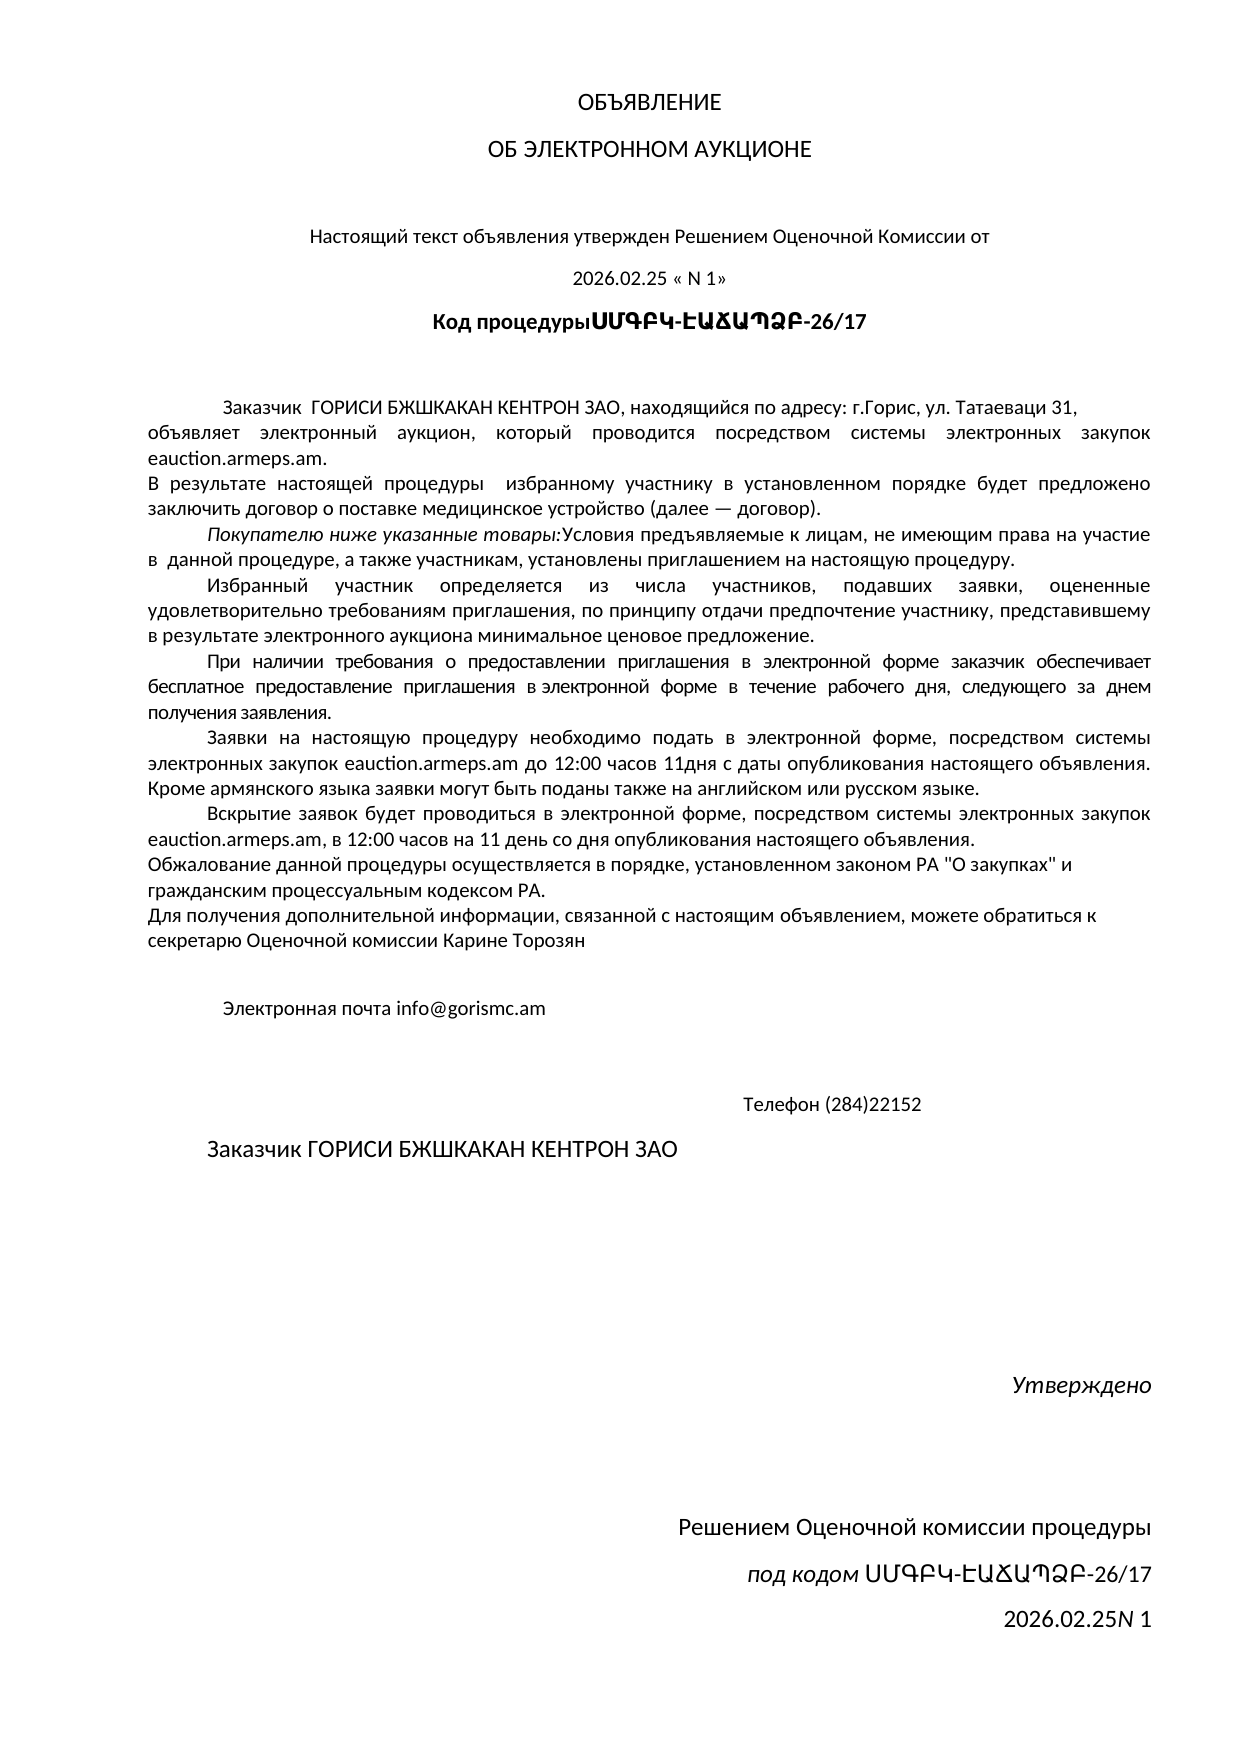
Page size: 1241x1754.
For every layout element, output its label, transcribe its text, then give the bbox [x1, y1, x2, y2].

text Обжалование данной процедуры осуществляется в порядке, установленном законом РА "О закупках" и гражданским процессуальным кодексом РА. [148, 851, 1152, 902]
text 2026.02.25 « N 1» [148, 265, 1152, 290]
text Утверждено [148, 1369, 1152, 1399]
text Заявки на настоящую процедуру необходимо подать в электронной форме, посредством системы электронных закупок eauction.armeps.am до 12:00 часов 11дня с даты опубликования настоящего объявления. Кроме армянского языка заявки могут быть поданы также на английском или русском языке. [148, 724, 1152, 801]
text Покупателю ниже указанные товары:Условия предъявляемые к лицам, не имеющим права на участие в данной процедуре, а также участникам, установлены приглашением на настоящую процедуру. [148, 521, 1152, 572]
text Избранный участник определяется из числа участников, подавших заявки, оцененные удовлетворительно требованиям приглашения, по принципу отдачи предпочтение участнику, представившему в результате электронного аукциона минимальное ценовое предложение. [148, 572, 1152, 648]
text Электронная почта info@gorismc.am [148, 995, 1152, 1021]
text Код процедурыՍՄԳԲԿ-ԷԱՃԱՊՁԲ-26/17 [148, 307, 1152, 335]
text Заказчик ГОРИСИ БЖШКАКАН КЕНТРОН ЗАО [148, 1133, 1152, 1164]
text Заказчик ГОРИСИ БЖШКАКАН КЕНТРОН ЗАО, находящийся по адресу: г.Горис, ул. Татаеваци 31, [148, 394, 1152, 419]
text объявляет электронный аукцион, который проводится посредством системы электронных закупок eauction.armeps.am. [148, 419, 1152, 470]
text В результате настоящей процедуры избранному участнику в установленном порядке будет предложено заключить договор о поставке медицинское устройство (далее — договор). [148, 470, 1152, 521]
text ОБЪЯВЛЕНИЕ [148, 86, 1152, 117]
text Настоящий текст объявления утвержден Решением Оценочной Комиссии от [148, 223, 1152, 248]
text под кодом ՍՄԳԲԿ-ԷԱՃԱՊՁԲ-26/17 2026.02.25 N 1 [148, 1558, 1152, 1634]
text Решением Оценочной комиссии процедуры [148, 1511, 1152, 1541]
text Вскрытие заявок будет проводиться в электронной форме, посредством системы электронных закупок eauction.armeps.am, в 12:00 часов на 11 день со дня опубликования настоящего объявления. [148, 801, 1152, 851]
text ОБ ЭЛЕКТРОННОМ АУКЦИОНЕ [148, 134, 1152, 164]
text При наличии требования о предоставлении приглашения в электронной форме заказчик обеспечивает бесплатное предоставление приглашения в электронной форме в течение рабочего дня, следующего за днем получения заявления. [148, 648, 1152, 724]
text Телефон (284)22152 [325, 1037, 1152, 1116]
text Для получения дополнительной информации, связанной с настоящим объявлением, можете обратиться к секретарю Оценочной комиссии Карине Торозян [148, 902, 1152, 953]
